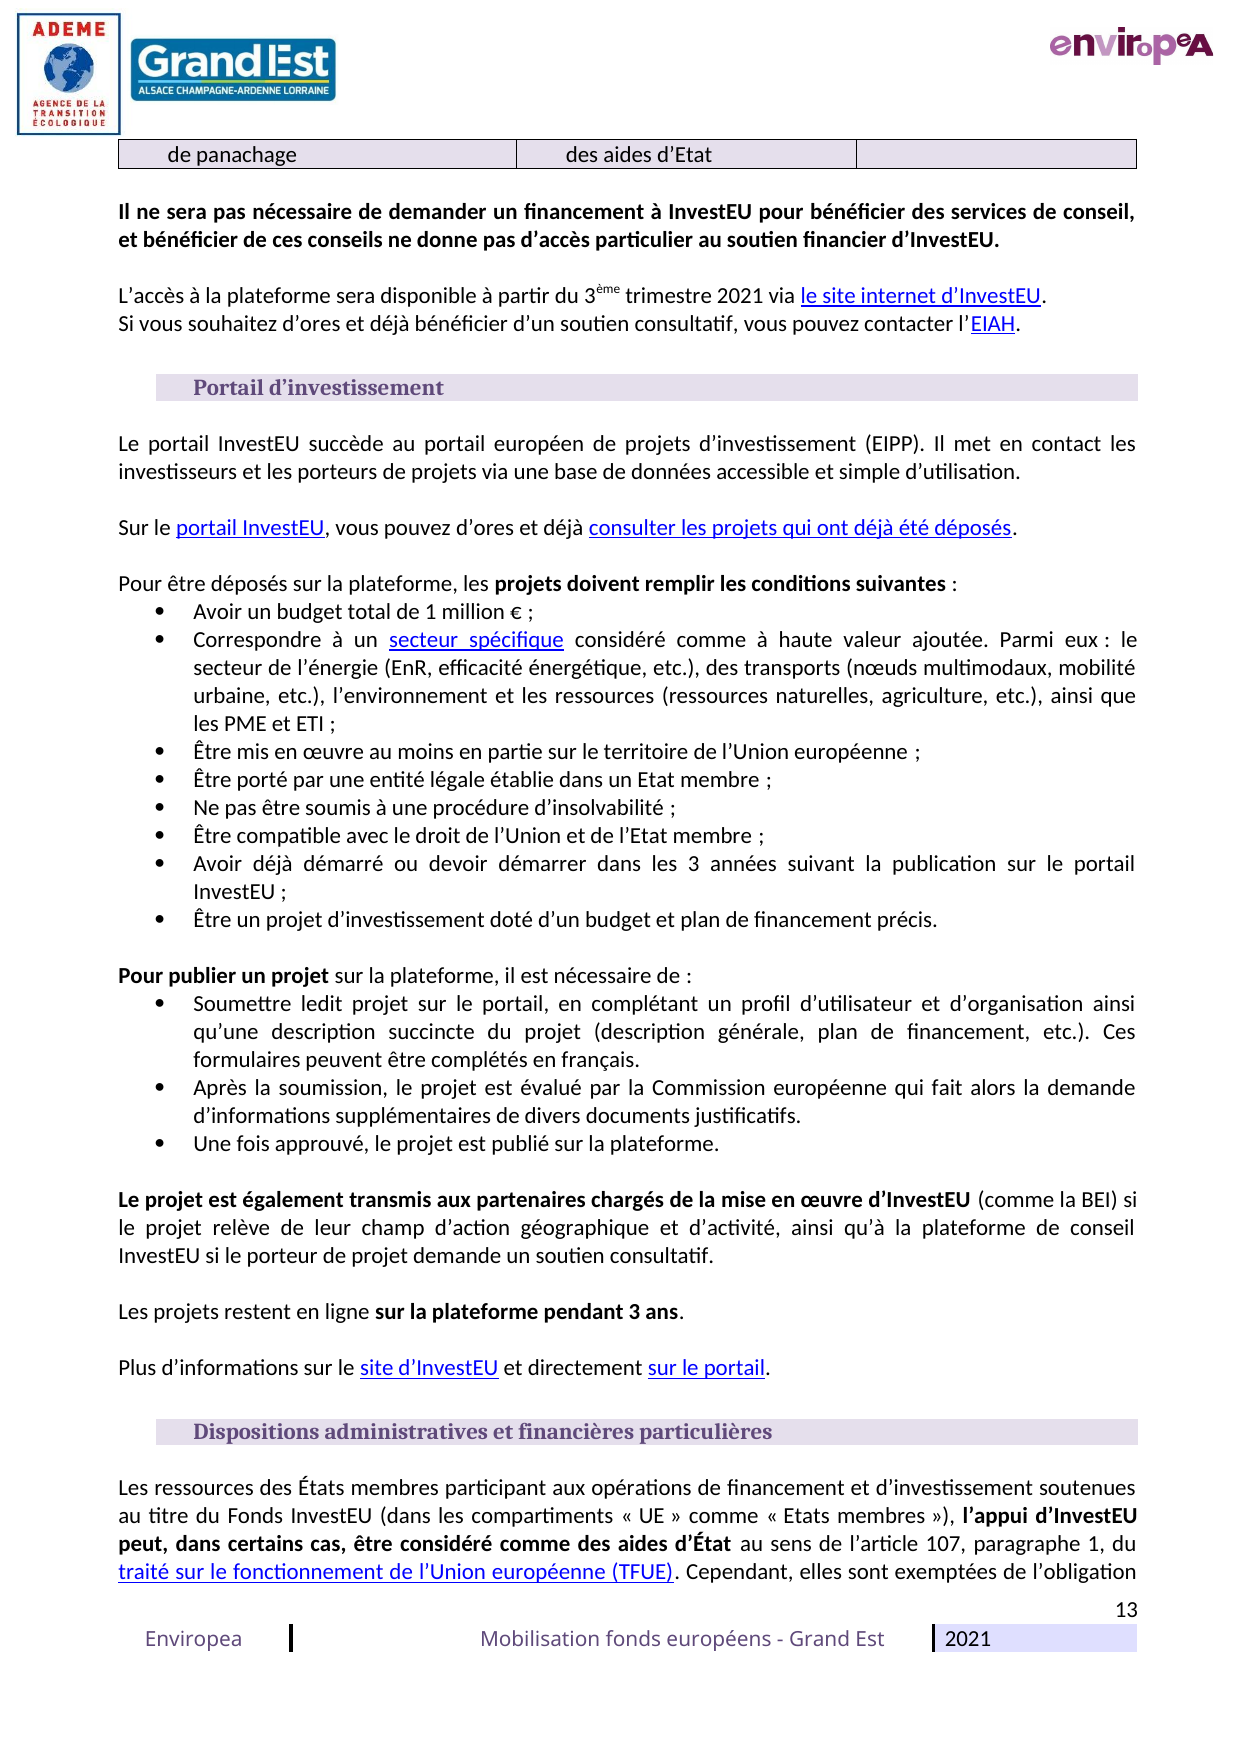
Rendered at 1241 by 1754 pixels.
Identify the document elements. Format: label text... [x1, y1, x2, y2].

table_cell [857, 140, 1136, 168]
list Une fois approuvé, le projet est publié sur la plateforme. [156, 1129, 1138, 1157]
list Être porté par une entité légale établie dans un Etat membre ; [156, 765, 1138, 793]
list Avoir déjà démarré ou devoir démarrer dans les 3 années suivant la publication sur le portail InvestEU ; [156, 849, 1138, 905]
text Il ne sera pas nécessaire de demander un financement à InvestEU pour bénéficier des services de conseil, et bénéficier de ces conseils ne donne pas d’accès particulier au soutien financier d’InvestEU. [118, 197, 1138, 253]
list Correspondre à un secteur spécifique considéré comme à haute valeur ajoutée. Parmi eux : le secteur de l’énergie (EnR, efficacité énergétique, etc.), des transports (nœuds multimodaux, mobilité urbaine, etc.), l’environnement et les ressources (ressources naturelles, agriculture, etc.), ainsi que les PME et ETI ; [156, 625, 1138, 737]
picture [1050, 27, 1214, 65]
list Ne pas être soumis à une procédure d’insolvabilité ; [156, 793, 1138, 821]
list Avoir un budget total de 1 million € ; [156, 597, 1138, 625]
text Pour être déposés sur la plateforme, les projets doivent remplir les conditions suivantes : [118, 569, 1138, 597]
list Soumettre ledit projet sur le portail, en complétant un profil d’utilisateur et d’organisation ainsi qu’une description succincte du projet (description générale, plan de financement, etc.). Ces formulaires peuvent être complétés en français. [156, 989, 1138, 1073]
list Être mis en œuvre au moins en partie sur le territoire de l’Union européenne ; [156, 737, 1138, 765]
list Après la soumission, le projet est évalué par la Commission européenne qui fait alors la demande d’informations supplémentaires de divers documents justificatifs. [156, 1073, 1138, 1129]
text Les projets restent en ligne sur la plateforme pendant 3 ans. [118, 1297, 1138, 1326]
text Sur le portail InvestEU, vous pouvez d’ores et déjà consulter les projets qui ont déjà été déposés. [118, 513, 1138, 541]
text Pour publier un projet sur la plateforme, il est nécessaire de : [118, 961, 1138, 989]
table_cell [517, 140, 856, 168]
text Le projet est également transmis aux partenaires chargés de la mise en œuvre d’InvestEU (comme la BEI) si le projet relève de leur champ d’action géographique et d’activité, ainsi qu’à la plateforme de conseil InvestEU si le porteur de projet demande un soutien consultatif. [118, 1185, 1138, 1269]
subtitle Dispositions administratives et financières particulières [156, 1419, 1138, 1445]
list Être un projet d’investissement doté d’un budget et plan de financement précis. [156, 905, 1138, 933]
text Si vous souhaitez d’ores et déjà bénéficier d’un soutien consultatif, vous pouvez contacter l’EIAH. [118, 309, 1138, 337]
text Plus d’informations sur le site d’InvestEU et directement sur le portail. [118, 1353, 1138, 1382]
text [118, 1473, 1138, 1586]
subtitle Portail d’investissement [156, 374, 1138, 401]
text L’accès à la plateforme sera disponible à partir du 3ème trimestre 2021 via le site internet d’InvestEU. [118, 281, 1138, 309]
picture [3, 8, 339, 139]
text Le portail InvestEU succède au portail européen de projets d’investissement (EIPP). Il met en contact les investisseurs et les porteurs de projets via une base de données accessible et simple d’utilisation. [118, 429, 1138, 485]
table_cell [119, 140, 516, 168]
list Être compatible avec le droit de l’Union et de l’Etat membre ; [156, 821, 1138, 849]
